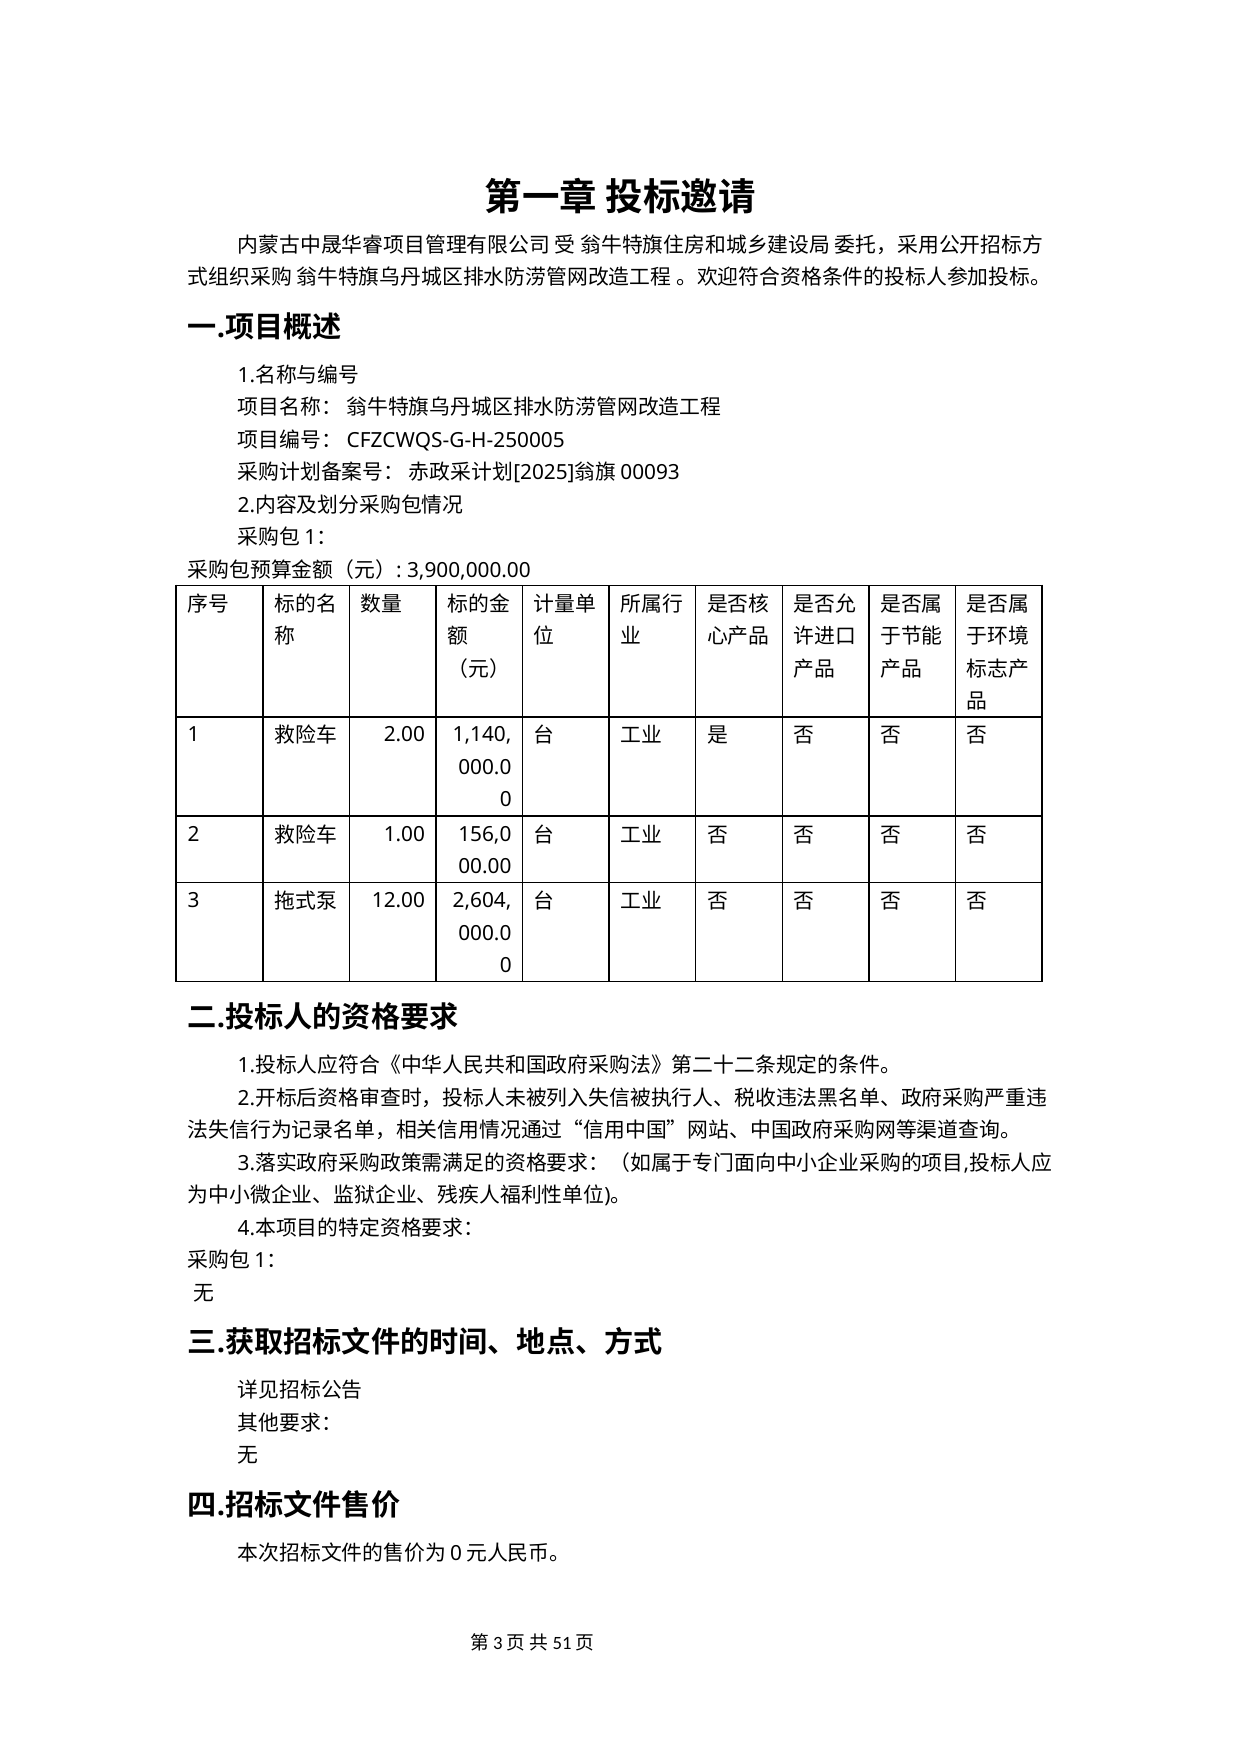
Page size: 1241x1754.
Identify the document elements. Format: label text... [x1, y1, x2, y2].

table_cell 拖式泵 [264, 883, 349, 981]
table_cell 2.00 [350, 718, 435, 815]
table_cell 救险车 [264, 817, 349, 882]
table_cell 156,000.00 [437, 817, 522, 882]
table_cell 台 [523, 883, 608, 981]
table_header 序号 [177, 586, 262, 716]
text 二.投标人的资格要求 [187, 982, 1053, 1047]
table_cell 1,140,000.00 [437, 718, 522, 815]
table_header 标的金额 （元） [437, 586, 522, 716]
table_cell 台 [523, 817, 608, 882]
text 项目名称： 翁牛特旗乌丹城区排水防涝管网改造工程 [187, 389, 1053, 422]
table_cell 否 [783, 883, 868, 981]
table_header 是否核心产品 [696, 586, 782, 716]
table_cell 2 [177, 817, 262, 882]
text 详见招标公告 [187, 1372, 1053, 1405]
table_cell 2,604,000.00 [437, 883, 522, 981]
table_header 标的名称 [264, 586, 349, 716]
table_header 是否允许进口产品 [783, 586, 868, 716]
table_cell 否 [956, 817, 1041, 882]
table_cell 否 [783, 718, 868, 815]
text 无 [187, 1437, 1053, 1470]
table_cell 救险车 [264, 718, 349, 815]
table_cell 是 [696, 718, 782, 815]
text 2.内容及划分采购包情况 [187, 487, 1053, 519]
text 4.本项目的特定资格要求： [187, 1210, 1053, 1242]
text 项目编号： CFZCWQS-G-H-250005 [187, 422, 1053, 454]
table_cell 否 [696, 817, 782, 882]
table_cell 工业 [610, 817, 695, 882]
table_cell 1.00 [350, 817, 435, 882]
text 1.名称与编号 [187, 357, 1053, 389]
table_cell 否 [956, 718, 1041, 815]
table_cell 台 [523, 718, 608, 815]
table_cell 3 [177, 883, 262, 981]
text 第一章 投标邀请 [187, 162, 1053, 227]
text 内蒙古中晟华睿项目管理有限公司 受 翁牛特旗住房和城乡建设局 委托，采用公开招标方式组织采购 翁牛特旗乌丹城区排水防涝管网改造工程 。欢迎符合资格条件的投标人参加投标。 [187, 227, 1053, 292]
table_header 是否属于环境标志产品 [956, 586, 1041, 716]
text 采购包1： [187, 519, 1053, 552]
table_cell 12.00 [350, 883, 435, 981]
table_cell 否 [870, 883, 955, 981]
table_cell 1 [177, 718, 262, 815]
text 1.投标人应符合《中华人民共和国政府采购法》第二十二条规定的条件。 [187, 1047, 1053, 1080]
table_header 数量 [350, 586, 435, 716]
text 三.获取招标文件的时间、地点、方式 [187, 1307, 1053, 1372]
table_cell 否 [696, 883, 782, 981]
text 本次招标文件的售价为0元人民币。 [187, 1535, 1053, 1567]
text 2.开标后资格审查时，投标人未被列入失信被执行人、税收违法黑名单、政府采购严重违法失信行为记录名单，相关信用情况通过“信用中国”网站、中国政府采购网等渠道查询。 [187, 1080, 1053, 1145]
text 无 [187, 1275, 1053, 1307]
table_cell 否 [783, 817, 868, 882]
table_cell 工业 [610, 718, 695, 815]
text 采购包1： [187, 1242, 1053, 1275]
table_cell 否 [870, 817, 955, 882]
table_cell 工业 [610, 883, 695, 981]
table_cell 否 [956, 883, 1041, 981]
text 采购计划备案号： 赤政采计划[2025]翁旗00093 [187, 454, 1053, 487]
text 采购包预算金额（元）: 3,900,000.00 [187, 552, 1053, 584]
table_header 所属行业 [610, 586, 695, 716]
table_header 是否属于节能产品 [870, 586, 955, 716]
table_header 计量单位 [523, 586, 608, 716]
text 其他要求： [187, 1405, 1053, 1437]
text 3.落实政府采购政策需满足的资格要求：（如属于专门面向中小企业采购的项目,投标人应为中小微企业、监狱企业、残疾人福利性单位)。 [187, 1145, 1053, 1210]
text 四.招标文件售价 [187, 1470, 1053, 1535]
text 一.项目概述 [187, 292, 1053, 357]
table_cell 否 [870, 718, 955, 815]
